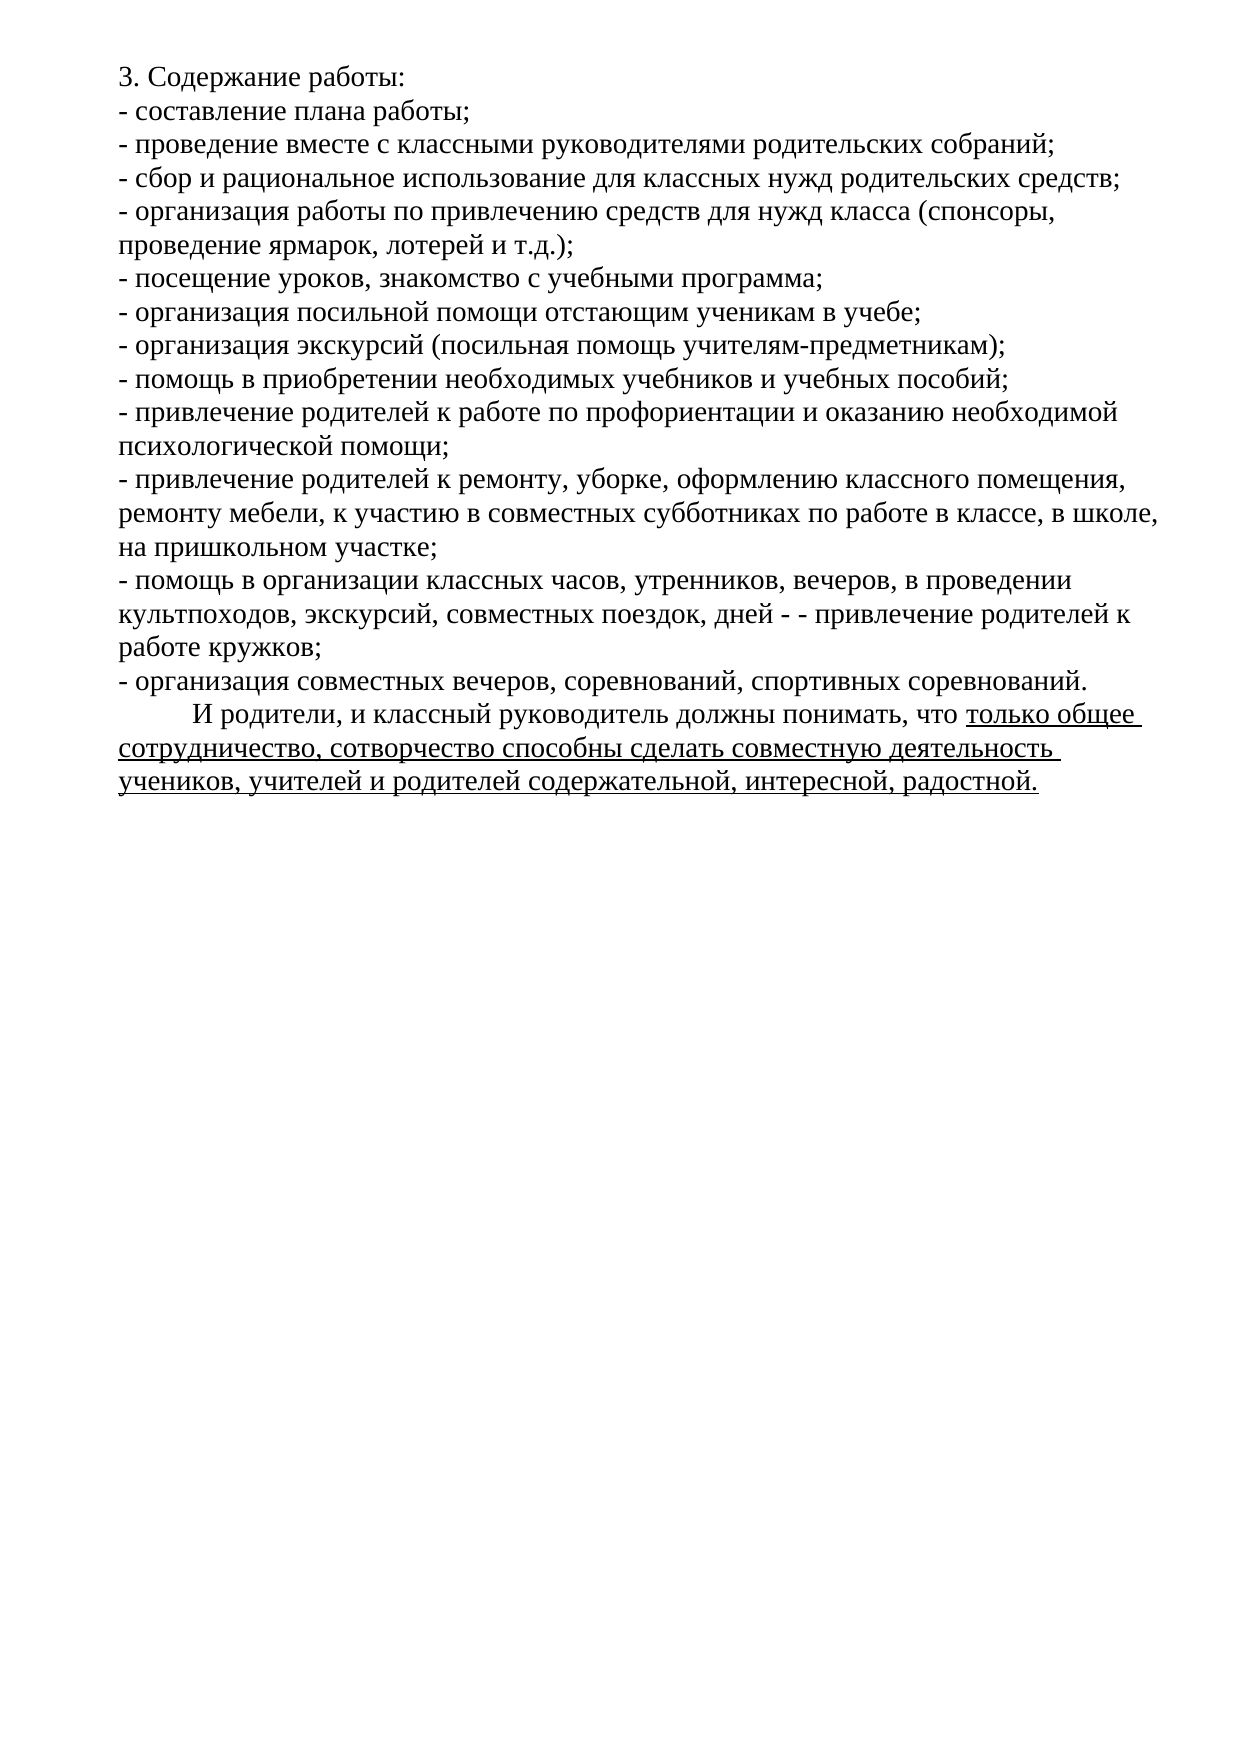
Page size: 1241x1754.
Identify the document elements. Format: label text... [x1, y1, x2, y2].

text 3. Содержание работы: - составление плана работы; - проведение вместе с классными руководителями родительских собраний; - сбор и рациональное использование для классных нужд родительских средств; - организация работы по привлечению средств для нужд класса (спонсоры, проведение ярмарок, лотерей и т.д.); - посещение уроков, знакомство с учебными программа; - организация посильной помощи отстающим ученикам в учебе; - организация экскурсий (посильная помощь учителям-предметникам); - помощь в приобретении необходимых учебников и учебных пособий; - привлечение родителей к работе по профориентации и оказанию необходимой психологической помощи; - привлечение родителей к ремонту, уборке, оформлению классного помещения, ремонту мебели, к участию в совместных субботниках по работе в классе, в школе, на пришкольном участке; - помощь в организации классных часов, утренников, вечеров, в проведении культпоходов, экскурсий, совместных поездок, дней - - привлечение родителей к работе кружков; - организация совместных вечеров, соревнований, спортивных соревнований. [118, 59, 1181, 696]
text И родители, и классный руководитель должны понимать, что только общее сотрудничество, сотворчество способны сделать совместную деятельность учеников, учителей и родителей содержательной, интересной, радостной. [118, 696, 1181, 797]
